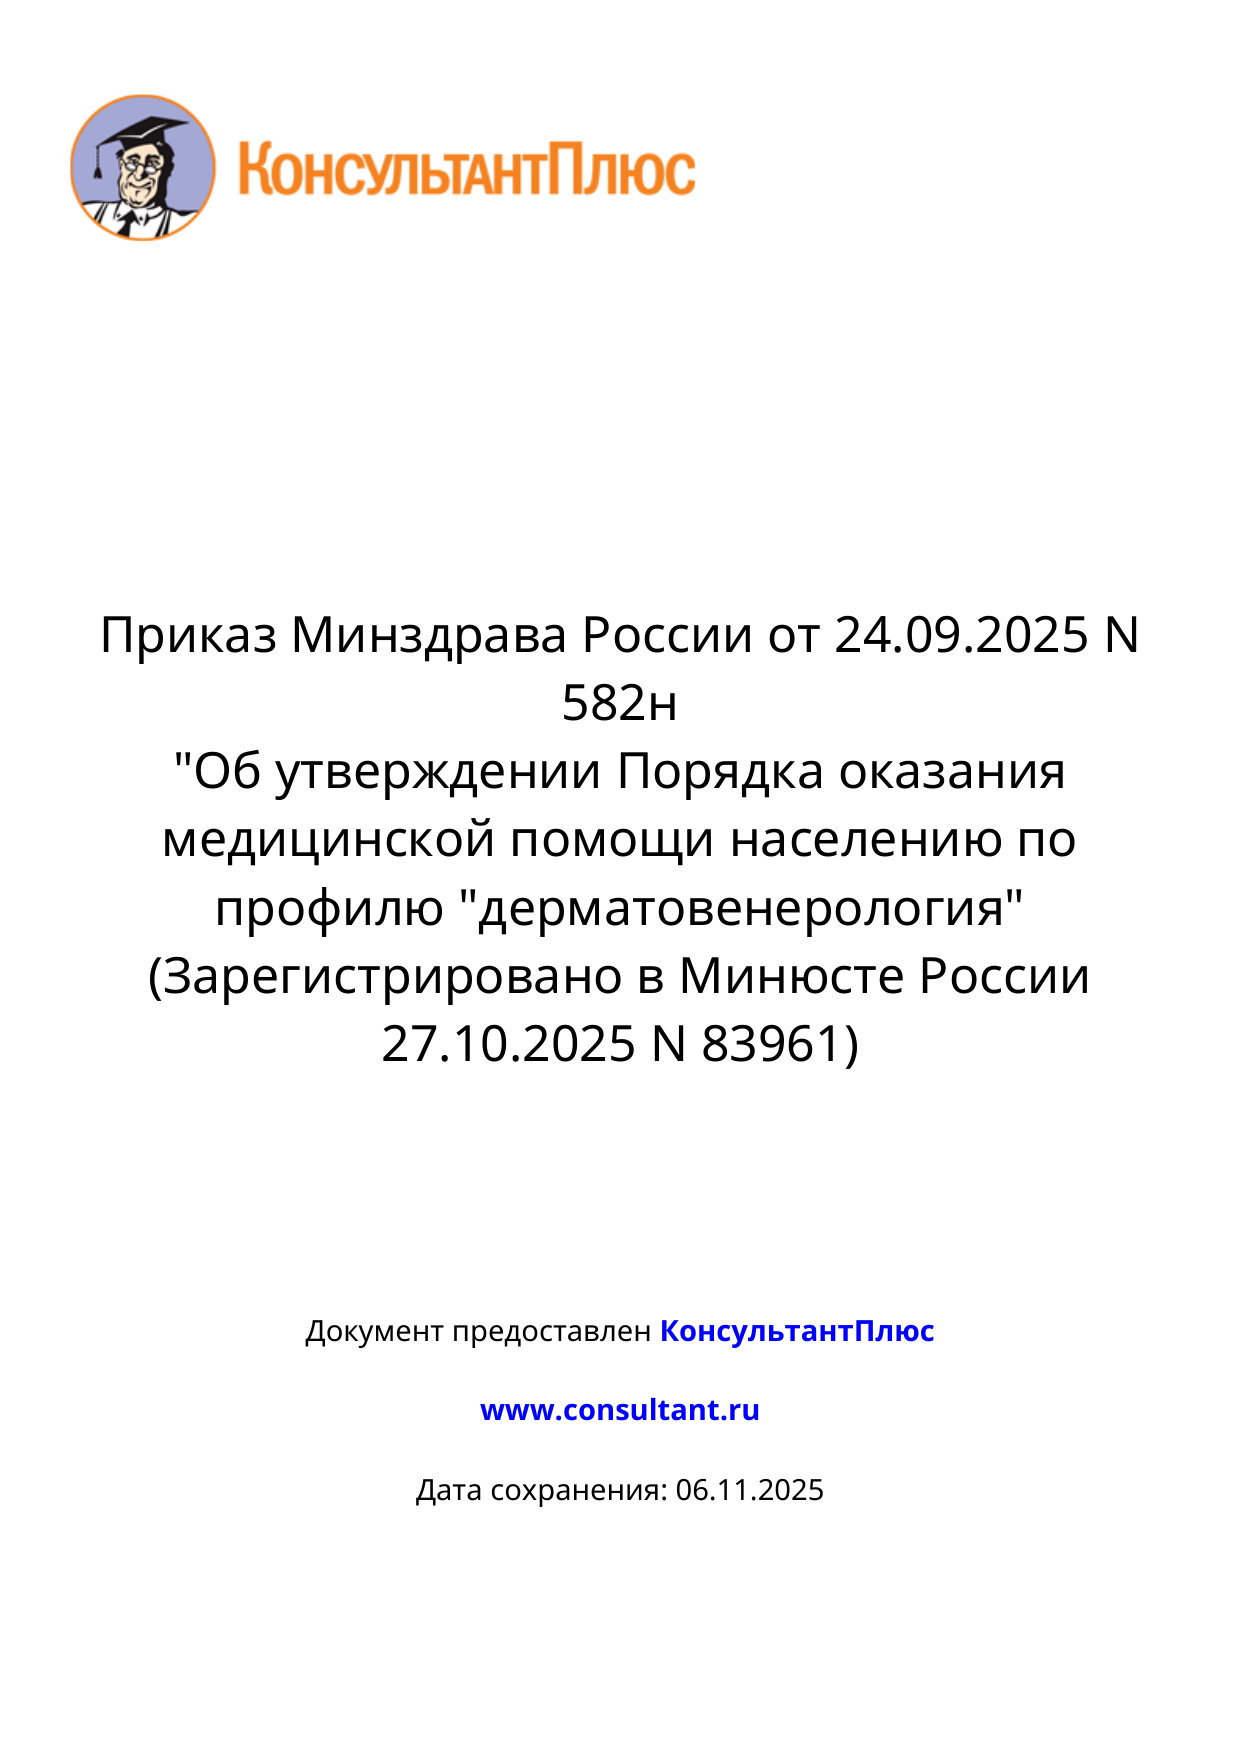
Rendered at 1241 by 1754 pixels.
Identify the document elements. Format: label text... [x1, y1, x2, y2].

table_cell Приказ Минздрава России от 24.09.2025 N 582н "Об утверждении Порядка оказания медицинской помощи населению по профилю "дерматовенерология" (Зарегистрировано в Минюсте России 27.10.2025 N 83961) [62, 403, 1178, 1272]
table_cell Документ предоставлен КонсультантПлюс www.consultant.ru Дата сохранения: 06.11.2025 [62, 1272, 1178, 1587]
table_header [62, 88, 1178, 403]
picture [70, 93, 696, 243]
